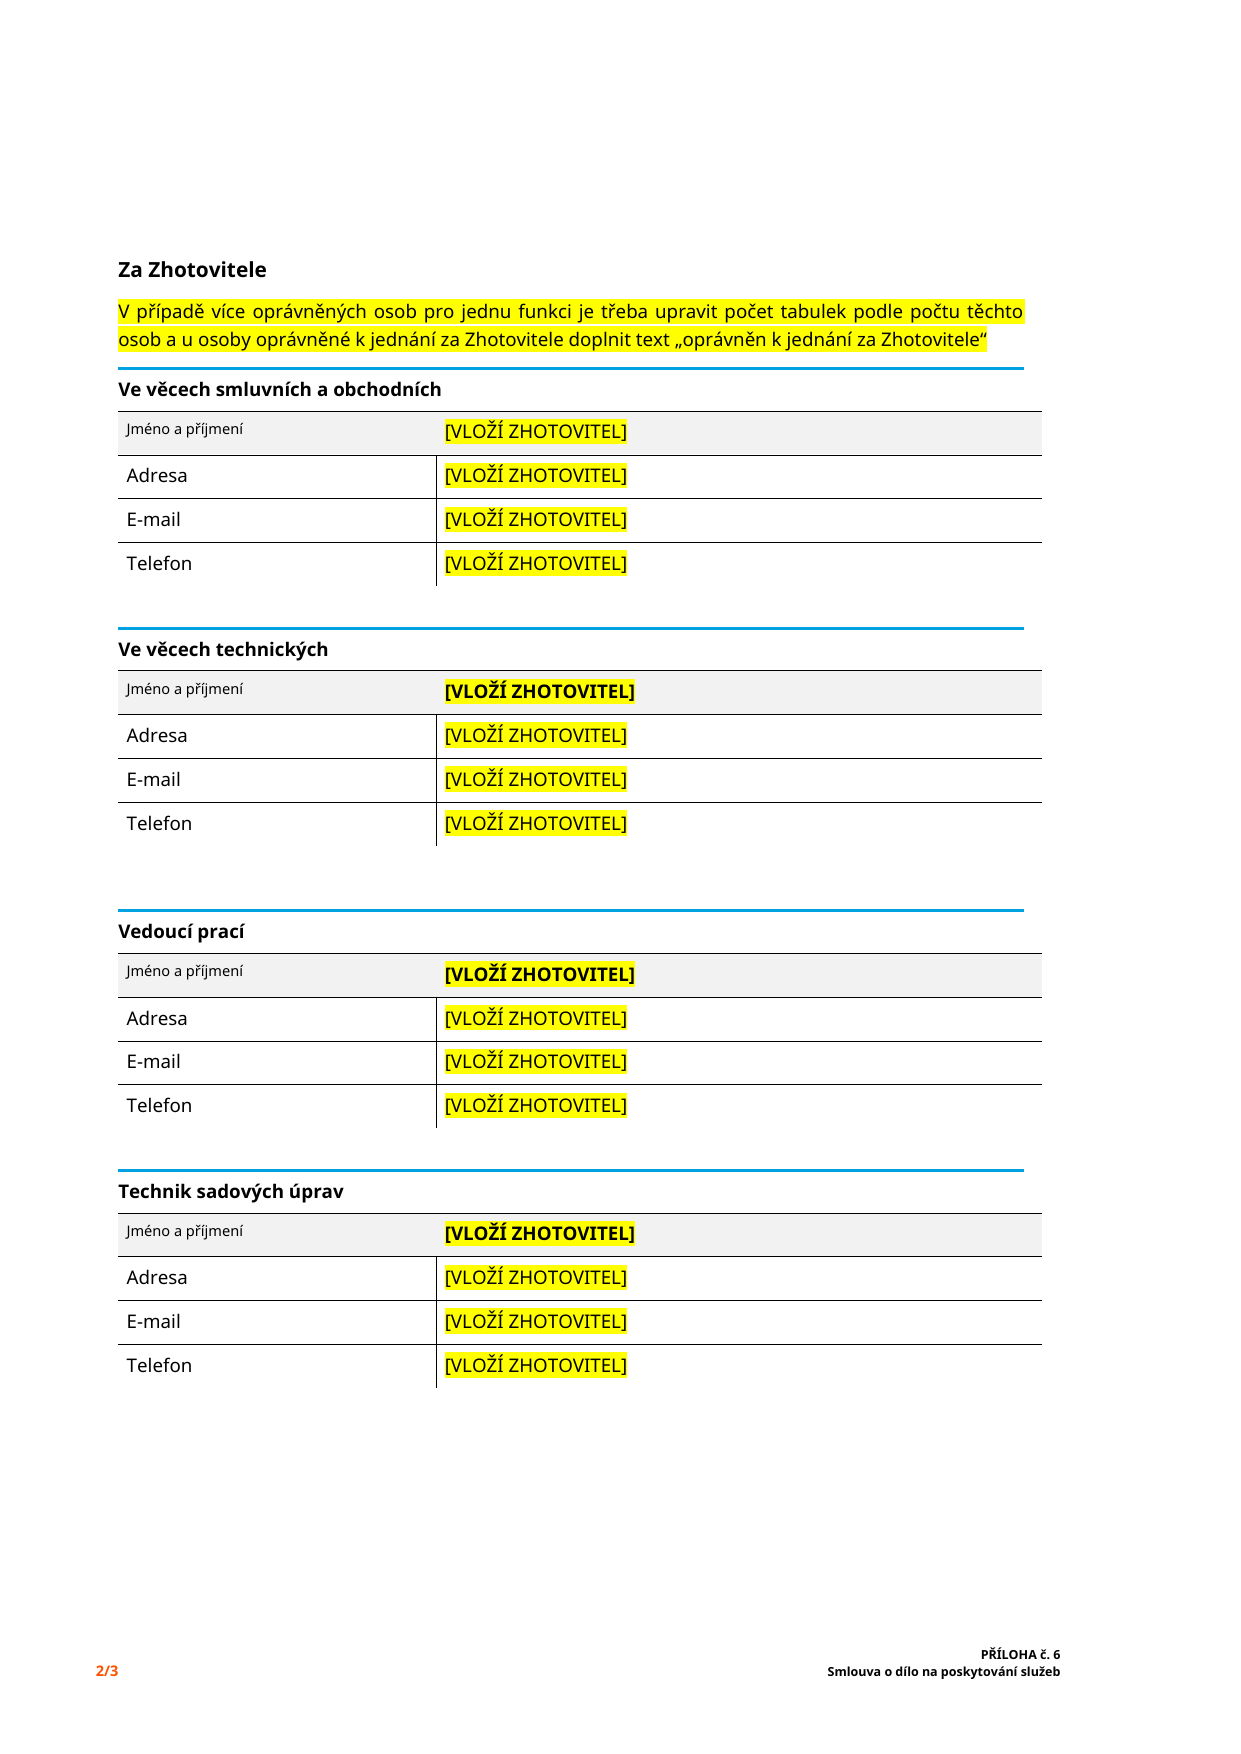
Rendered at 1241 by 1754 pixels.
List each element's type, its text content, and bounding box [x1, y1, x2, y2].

table_cell Adresa [118, 998, 436, 1041]
table_cell [VLOŽÍ ZHOTOVITEL] [437, 1301, 1042, 1344]
table_cell [VLOŽÍ ZHOTOVITEL] [437, 543, 1042, 586]
table_cell Telefon [118, 1345, 436, 1388]
table_cell Adresa [118, 1257, 436, 1300]
text Ve věcech technických [118, 630, 1024, 661]
table_header [VLOŽÍ ZHOTOVITEL] [436, 671, 1042, 714]
table_header Jméno a příjmení [118, 1214, 436, 1256]
table_header Jméno a příjmení [118, 671, 436, 714]
table_header [VLOŽÍ ZHOTOVITEL] [436, 954, 1042, 997]
table_cell Telefon [118, 803, 436, 846]
table_header Jméno a příjmení [118, 412, 436, 454]
table_cell Adresa [118, 715, 436, 758]
table_cell [VLOŽÍ ZHOTOVITEL] [437, 715, 1042, 758]
table_header Jméno a příjmení [118, 954, 436, 997]
table_cell Adresa [118, 456, 436, 498]
table_header [VLOŽÍ ZHOTOVITEL] [436, 412, 1042, 454]
text Technik sadových úprav [118, 1172, 1024, 1204]
table_cell E-mail [118, 1042, 436, 1084]
table_cell [VLOŽÍ ZHOTOVITEL] [437, 759, 1042, 802]
text Vedoucí prací [118, 912, 1024, 944]
table_cell Telefon [118, 1085, 436, 1128]
text V případě více oprávněných osob pro jednu funkci je třeba upravit počet tabulek podle počtu těchto osob a u osoby oprávněné k jednání za Zhotovitele doplnit text „oprávněn k jednání za Zhotovitele“ [118, 324, 1024, 352]
table_cell [VLOŽÍ ZHOTOVITEL] [437, 803, 1042, 846]
table_cell E-mail [118, 759, 436, 802]
table_cell [VLOŽÍ ZHOTOVITEL] [437, 1042, 1042, 1084]
table_cell [VLOŽÍ ZHOTOVITEL] [437, 998, 1042, 1041]
text Ve věcech smluvních a obchodních [118, 370, 1024, 402]
table_cell E-mail [118, 1301, 436, 1344]
table_cell [VLOŽÍ ZHOTOVITEL] [437, 1257, 1042, 1300]
table_cell [VLOŽÍ ZHOTOVITEL] [437, 1345, 1042, 1388]
table_cell Telefon [118, 543, 436, 586]
text Za Zhotovitele [118, 255, 1024, 283]
table_header [VLOŽÍ ZHOTOVITEL] [436, 1214, 1042, 1256]
table_cell [VLOŽÍ ZHOTOVITEL] [437, 1085, 1042, 1128]
table_cell [VLOŽÍ ZHOTOVITEL] [437, 456, 1042, 498]
table_cell E-mail [118, 499, 436, 542]
table_cell [VLOŽÍ ZHOTOVITEL] [437, 499, 1042, 542]
